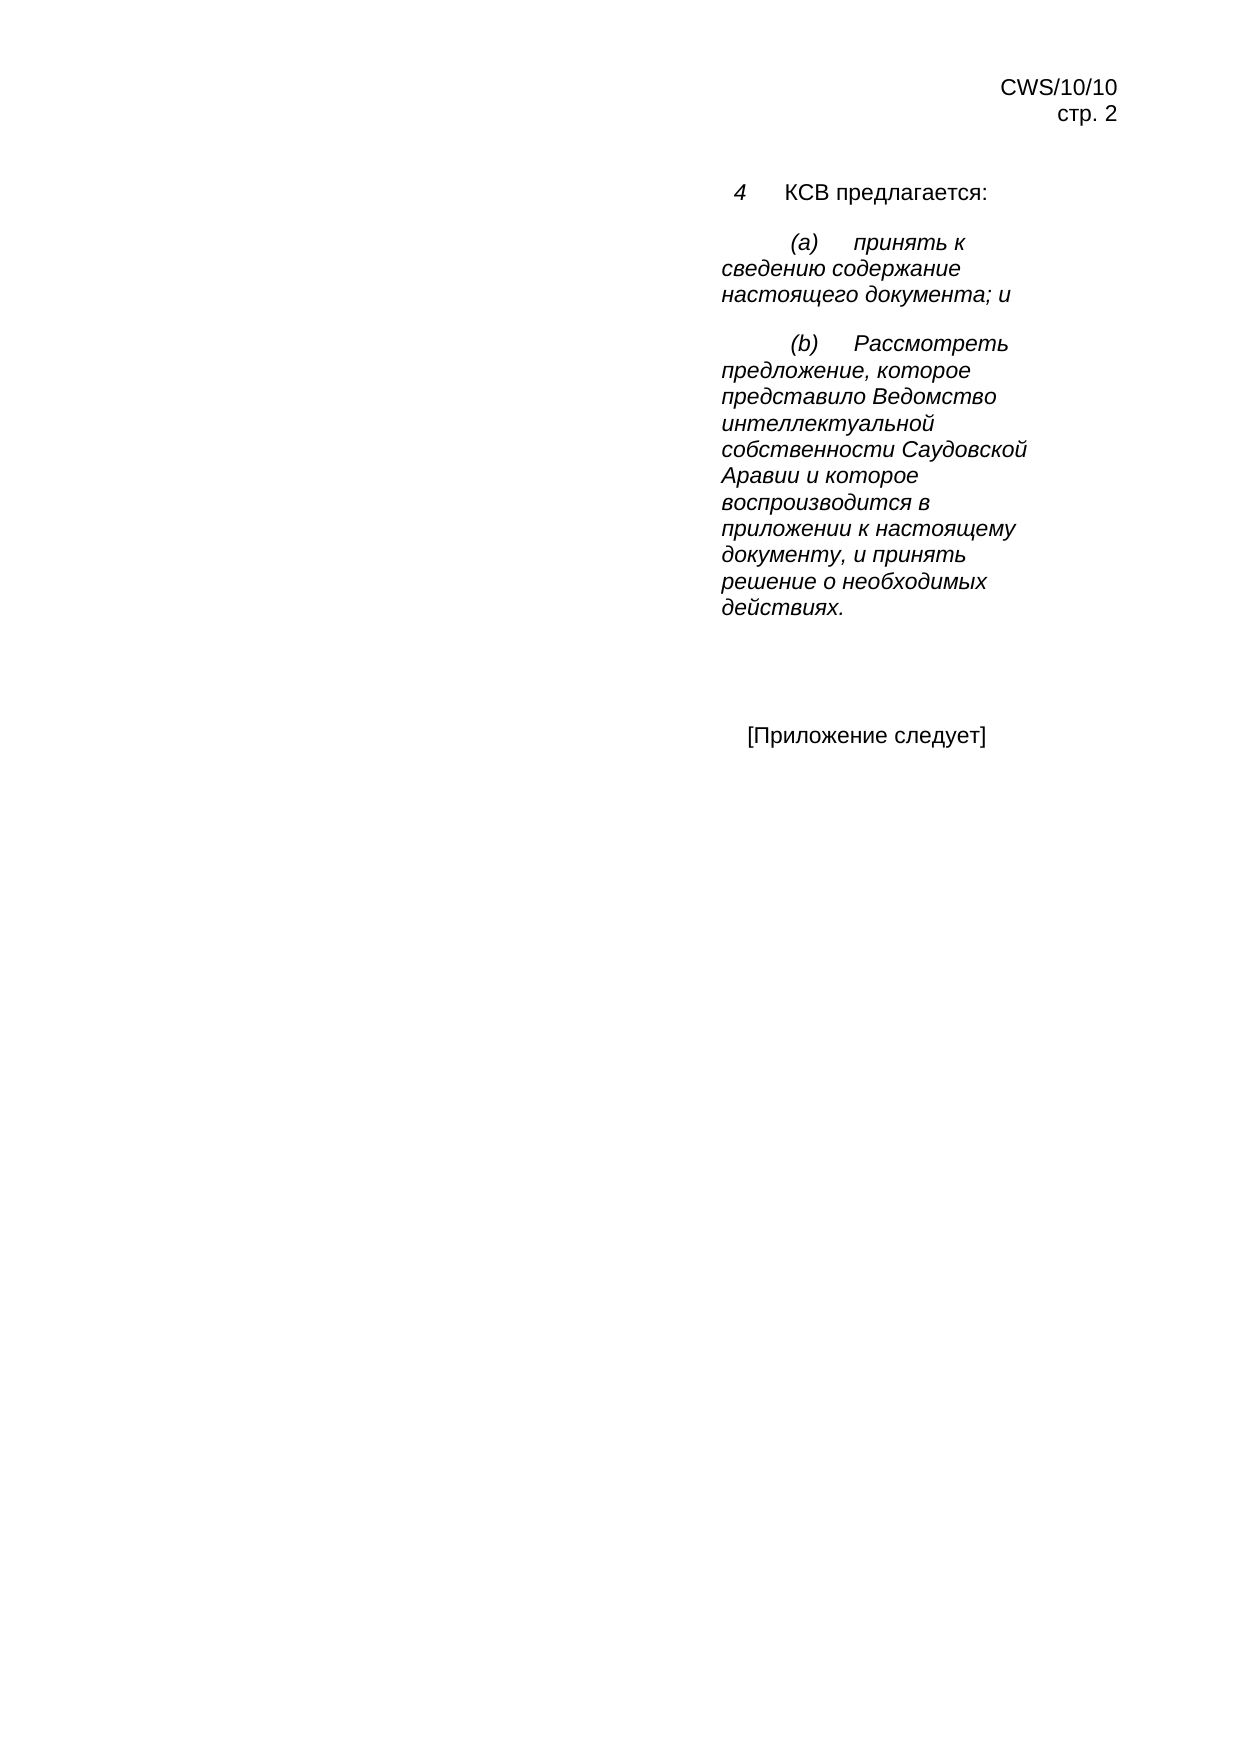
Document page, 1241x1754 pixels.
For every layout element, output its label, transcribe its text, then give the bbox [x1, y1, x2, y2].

list принять к сведению содержание настоящего документа; и [721, 228, 1063, 307]
text [Приложение следует] [747, 722, 1072, 749]
list Рассмотреть предложение, которое представило Ведомство интеллектуальной собственности Саудовской Аравии и которое воспроизводится в приложении к настоящему документу, и принять решение о необходимых действиях. [721, 330, 1063, 620]
text КСВ предлагается: [733, 179, 1071, 206]
